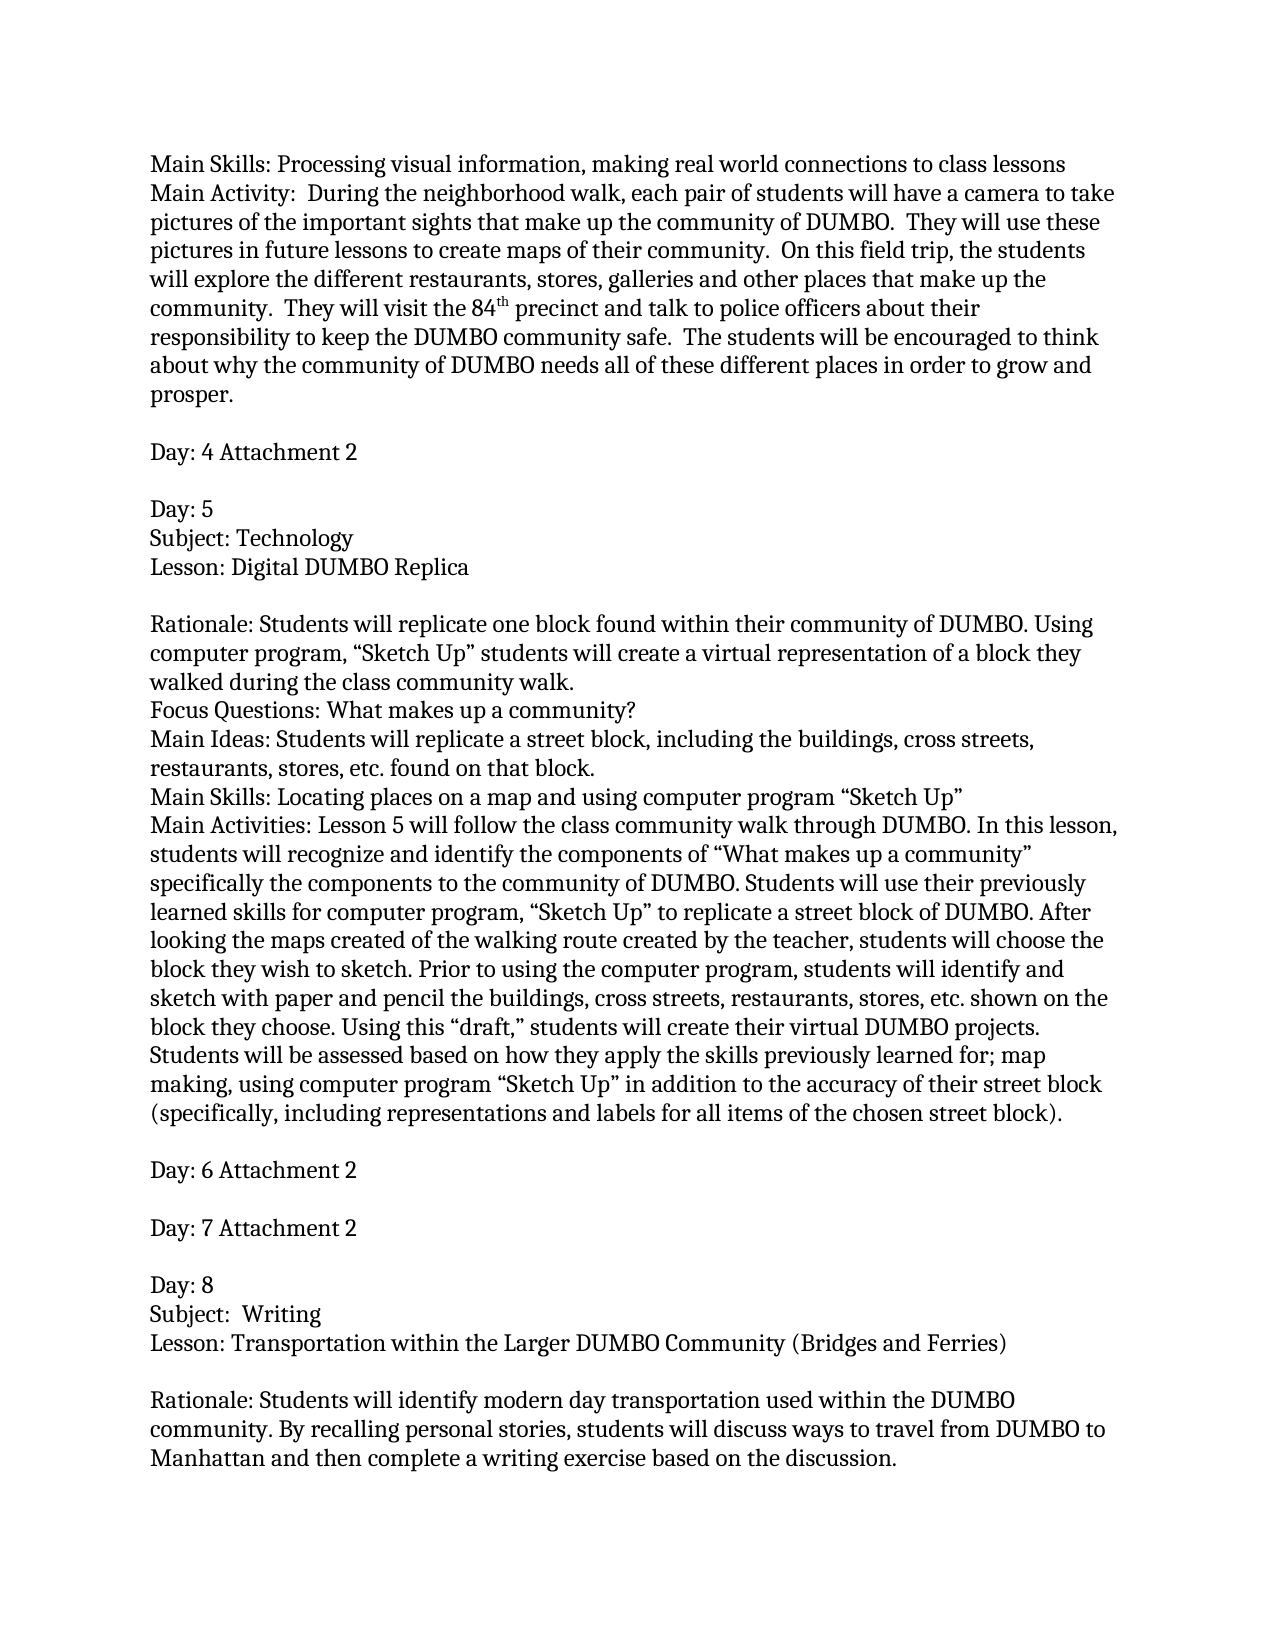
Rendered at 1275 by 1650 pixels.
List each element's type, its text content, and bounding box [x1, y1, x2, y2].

text Main Skills: Locating places on a map and using computer program “Sketch Up” [150, 782, 1125, 811]
text Main Ideas: Students will replicate a street block, including the buildings, cross streets, restaurants, stores, etc. found on that block. [150, 725, 1125, 782]
text Subject: Writing [150, 1300, 1125, 1329]
text Day: 7 Attachment 2 [150, 1214, 1125, 1242]
text Rationale: Students will identify modern day transportation used within the DUMBO community. By recalling personal stories, students will discuss ways to travel from DUMBO to Manhattan and then complete a writing exercise based on the discussion. [150, 1386, 1125, 1472]
text Day: 8 [150, 1271, 1125, 1300]
text Lesson: Digital DUMBO Replica [150, 552, 1125, 581]
text Main Skills: Processing visual information, making real world connections to class lessons [150, 150, 1125, 179]
text Main Activities: Lesson 5 will follow the class community walk through DUMBO. In this lesson, students will recognize and identify the components of “What makes up a community” specifically the components to the community of DUMBO. Students will use their previously learned skills for computer program, “Sketch Up” to replicate a street block of DUMBO. After looking the maps created of the walking route created by the teacher, students will choose the block they wish to sketch. Prior to using the computer program, students will identify and sketch with paper and pencil the buildings, cross streets, restaurants, stores, etc. shown on the block they choose. Using this “draft,” students will create their virtual DUMBO projects. Students will be assessed based on how they apply the skills previously learned for; map making, using computer program “Sketch Up” in addition to the accuracy of their street block (specifically, including representations and labels for all items of the chosen street block). [150, 811, 1125, 1127]
text Lesson: Transportation within the Larger DUMBO Community (Bridges and Ferries) [150, 1329, 1125, 1357]
text Focus Questions: What makes up a community? [150, 696, 1125, 725]
text Day: 6 Attachment 2 [150, 1156, 1125, 1185]
text Main Activity: During the neighborhood walk, each pair of students will have a camera to take pictures of the important sights that make up the community of DUMBO. They will use these pictures in future lessons to create maps of their community. On this field trip, the students will explore the different restaurants, stores, galleries and other places that make up the community. They will visit the 84th precinct and talk to police officers about their responsibility to keep the DUMBO community safe. The students will be encouraged to think about why the community of DUMBO needs all of these different places in order to grow and prosper. [150, 179, 1125, 409]
text Rationale: Students will replicate one block found within their community of DUMBO. Using computer program, “Sketch Up” students will create a virtual representation of a block they walked during the class community walk. [150, 610, 1125, 696]
text Day: 4 Attachment 2 [150, 437, 1125, 466]
text Day: 5 [150, 495, 1125, 524]
text Subject: Technology [150, 524, 1125, 552]
